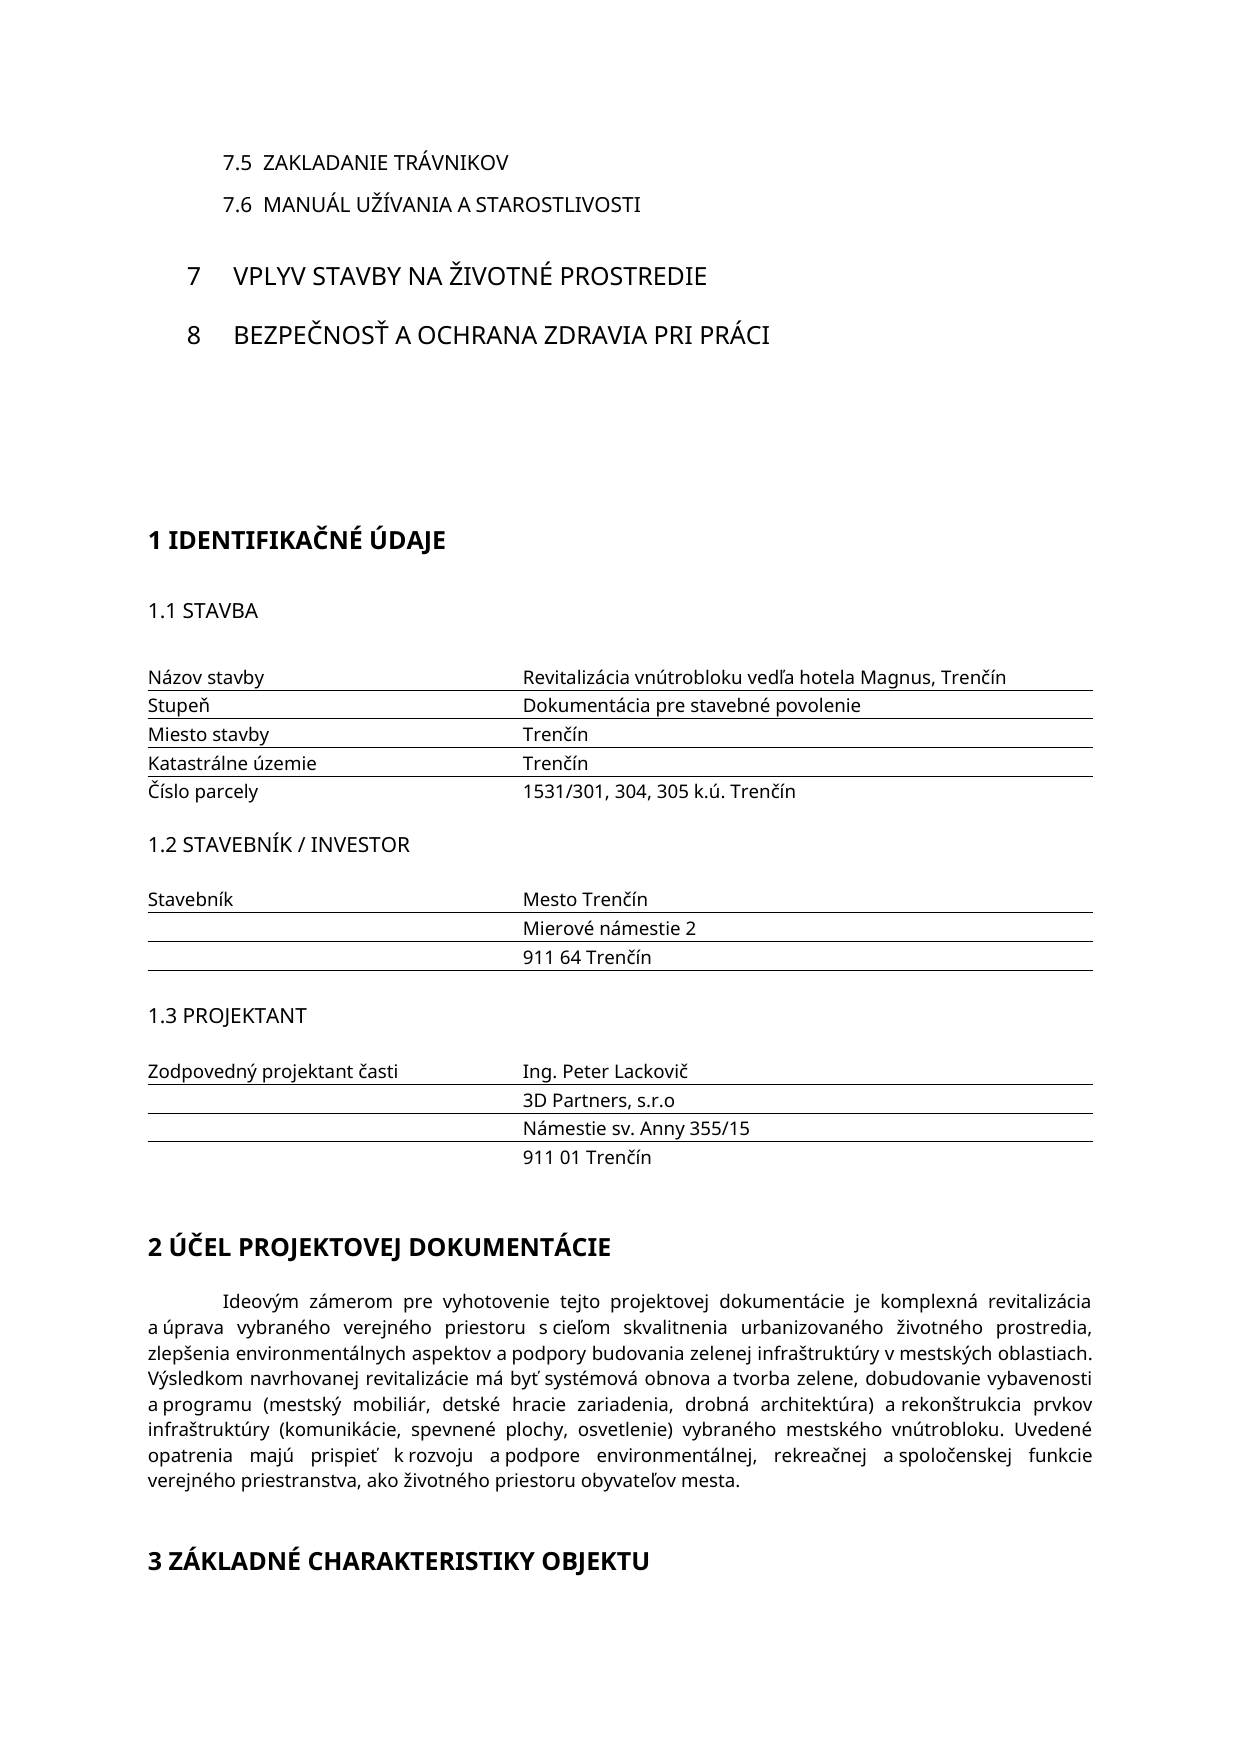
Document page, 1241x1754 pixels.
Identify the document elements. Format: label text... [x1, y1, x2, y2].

text Miesto stavby Trenčín [148, 719, 1093, 747]
text Číslo parcely 1531/301, 304, 305 k.ú. Trenčín [148, 777, 1093, 804]
text 1.2 STAVEBNÍK / INVESTOR [148, 830, 1093, 858]
text 7.5 ZAKLADANIE TRÁVNIKOV [223, 148, 1093, 176]
text Stupeň Dokumentácia pre stavebné povolenie [148, 691, 1093, 718]
text 911 01 Trenčín [148, 1142, 1093, 1170]
text Názov stavby Revitalizácia vnútrobloku vedľa hotela Magnus, Trenčín [148, 664, 1093, 690]
text 2 ÚČEL PROJEKTOVEJ DOKUMENTÁCIE [148, 1229, 1093, 1263]
text 7.6 MANUÁL UŽÍVANIA A STAROSTLIVOSTI [223, 190, 1093, 219]
text 1.1 STAVBA [148, 596, 1093, 624]
text 1.3 PROJEKTANT [148, 1001, 1093, 1030]
text Katastrálne územie Trenčín [148, 748, 1093, 776]
text Ideovým zámerom pre vyhotovenie tejto projektovej dokumentácie je komplexná revitalizácia a úprava vybraného verejného priestoru s cieľom skvalitnenia urbanizovaného životného prostredia, zlepšenia environmentálnych aspektov a podpory budovania zelenej infraštruktúry v mestských oblastiach. Výsledkom navrhovanej revitalizácie má byť systémová obnova a tvorba zelene, dobudovanie vybavenosti a programu (mestský mobiliár, detské hracie zariadenia, drobná architektúra) a rekonštrukcia prvkov infraštruktúry (komunikácie, spevnené plochy, osvetlenie) vybraného mestského vnútrobloku. Uvedené opatrenia majú prispieť k rozvoju a podpore environmentálnej, rekreačnej a spoločenskej funkcie verejného priestranstva, ako životného priestoru obyvateľov mesta. [148, 1289, 1093, 1493]
text Mierové námestie 2 [148, 913, 1093, 941]
text 7 VPLYV STAVBY NA ŽIVOTNÉ PROSTREDIE [148, 258, 1093, 292]
text Námestie sv. Anny 355/15 [148, 1114, 1093, 1141]
text 3 ZÁKLADNÉ CHARAKTERISTIKY OBJEKTU [148, 1544, 1093, 1578]
text 1 IDENTIFIKAČNÉ ÚDAJE [148, 522, 1093, 556]
text 8 BEZPEČNOSŤ A OCHRANA ZDRAVIA PRI PRÁCI [148, 318, 1093, 352]
text 3D Partners, s.r.o [148, 1085, 1093, 1112]
text Stavebník Mesto Trenčín [148, 887, 1093, 912]
text 911 64 Trenčín [148, 942, 1093, 969]
text Zodpovedný projektant časti Ing. Peter Lackovič [148, 1058, 1093, 1084]
